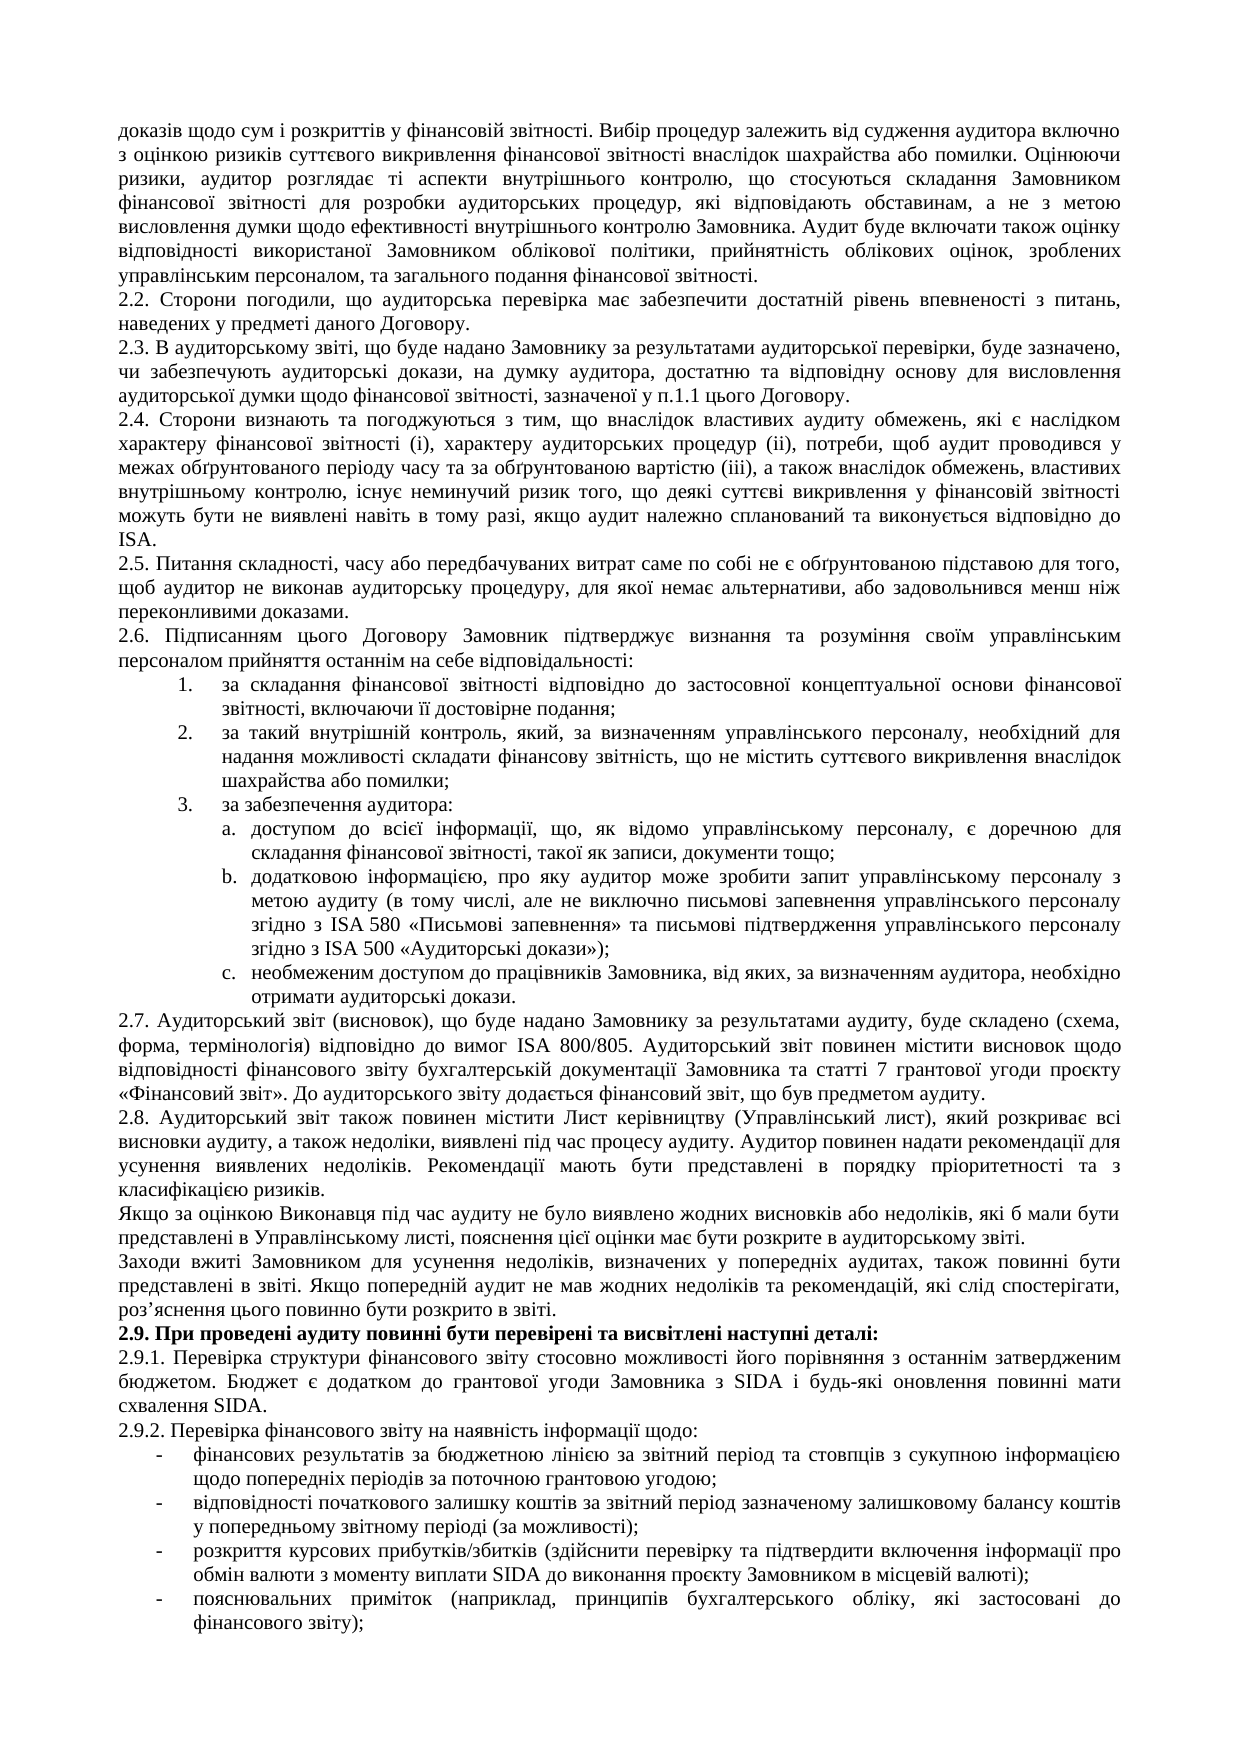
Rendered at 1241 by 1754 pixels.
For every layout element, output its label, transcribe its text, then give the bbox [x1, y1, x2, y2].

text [118, 118, 1122, 287]
text 2.5. Питання складності, часу або передбачуваних витрат саме по собі не є обґрунтованою підставою для того, щоб аудитор не виконав аудиторську процедуру, для якої немає альтернативи, або задовольнився менш ніж переконливими доказами. [118, 551, 1122, 623]
list пояснювальних приміток (наприклад, принципів бухгалтерського обліку, які застосовані до фінансового звіту); [156, 1586, 1122, 1634]
list за такий внутрішній контроль, який, за визначенням управлінського персоналу, необхідний для надання можливості складати фінансову звітність, що не містить суттєвого викривлення внаслідок шахрайства або помилки; [177, 720, 1122, 792]
list за забезпечення аудитора: [177, 792, 1122, 816]
list доступом до всієї інформації, що, як відомо управлінському персоналу, є доречною для складання фінансової звітності, такої як записи, документи тощо; [222, 816, 1122, 864]
text 2.9.2. Перевірка фінансового звіту на наявність інформації щодо: [118, 1417, 1122, 1442]
text 2.9.1. Перевірка структури фінансового звіту стосовно можливості його порівняння з останнім затвердженим бюджетом. Бюджет є додатком до грантової угоди Замовника з SIDA і будь-які оновлення повинні мати схвалення SIDA. [118, 1345, 1122, 1417]
text 2.3. В аудиторському звіті, що буде надано Замовнику за результатами аудиторської перевірки, буде зазначено, чи забезпечують аудиторські докази, на думку аудитора, достатню та відповідну основу для висловлення аудиторської думки щодо фінансової звітності, зазначеної у п.1.1 цього Договору. [118, 335, 1122, 407]
text 2.8. Аудиторський звіт також повинен містити Лист керівництву (Управлінський лист), який розкриває всі висновки аудиту, а також недоліки, виявлені під час процесу аудиту. Аудитор повинен надати рекомендації для усунення виявлених недоліків. Рекомендації мають бути представлені в порядку пріоритетності та з класифікацією ризиків. [118, 1105, 1122, 1201]
list додатковою інформацією, про яку аудитор може зробити запит управлінському персоналу з метою аудиту (в тому числі, але не виключно письмові запевнення управлінського персоналу згідно з ISA 580 «Письмові запевнення» та письмові підтвердження управлінського персоналу згідно з ISA 500 «Аудиторські докази»); [222, 864, 1122, 960]
text Якщо за оцінкою Виконавця під час аудиту не було виявлено жодних висновків або недоліків, які б мали бути представлені в Управлінському листі, пояснення цієї оцінки має бути розкрите в аудиторському звіті. [118, 1201, 1122, 1249]
list необмеженим доступом до працівників Замовника, від яких, за визначенням аудитора, необхідно отримати аудиторські докази. [222, 960, 1122, 1008]
text Заходи вжиті Замовником для усунення недоліків, визначених у попередніх аудитах, також повинні бути представлені в звіті. Якщо попередній аудит не мав жодних недоліків та рекомендацій, які слід спостерігати, роз’яснення цього повинно бути розкрито в звіті. [118, 1249, 1122, 1321]
list розкриття курсових прибутків/збитків (здійснити перевірку та підтвердити включення інформації про обмін валюти з моменту виплати SIDA до виконання проєкту Замовником в місцевій валюті); [156, 1538, 1122, 1586]
text 2.9. При проведені аудиту повинні бути перевірені та висвітлені наступні деталі: [118, 1321, 1122, 1345]
list фінансових результатів за бюджетною лінією за звітний період та стовпців з сукупною інформацією щодо попередніх періодів за поточною грантовою угодою; [156, 1442, 1122, 1490]
list відповідності початкового залишку коштів за звітний період зазначеному залишковому балансу коштів у попередньому звітному періоді (за можливості); [156, 1490, 1122, 1538]
list за складання фінансової звітності відповідно до застосовної концептуальної основи фінансової звітності, включаючи її достовірне подання; [177, 672, 1122, 720]
text 2.6. Підписанням цього Договору Замовник підтверджує визнання та розуміння своїм управлінським персоналом прийняття останнім на себе відповідальності: [118, 623, 1122, 672]
text 2.7. Аудиторський звіт (висновок), що буде надано Замовнику за результатами аудиту, буде складено (схема, форма, термінологія) відповідно до вимог ISA 800/805. Аудиторський звіт повинен містити висновок щодо відповідності фінансового звіту бухгалтерській документації Замовника та статті 7 грантової угоди проєкту «Фінансовий звіт». До аудиторського звіту додається фінансовий звіт, що був предметом аудиту. [118, 1008, 1122, 1057]
text 2.2. Сторони погодили, що аудиторська перевірка має забезпечити достатній рівень впевненості з питань, наведених у предметі даного Договору. [118, 287, 1122, 335]
text 2.4. Сторони визнають та погоджуються з тим, що внаслідок властивих аудиту обмежень, які є наслідком характеру фінансової звітності (i), характеру аудиторських процедур (ii), потреби, щоб аудит проводився у межах обґрунтованого періоду часу та за обґрунтованою вартістю (iii), а також внаслідок обмежень, властивих внутрішньому контролю, існує неминучий ризик того, що деякі суттєві викривлення у фінансовій звітності можуть бути не виявлені навіть в тому разі, якщо аудит належно спланований та виконується відповідно до ISA. [118, 407, 1122, 551]
